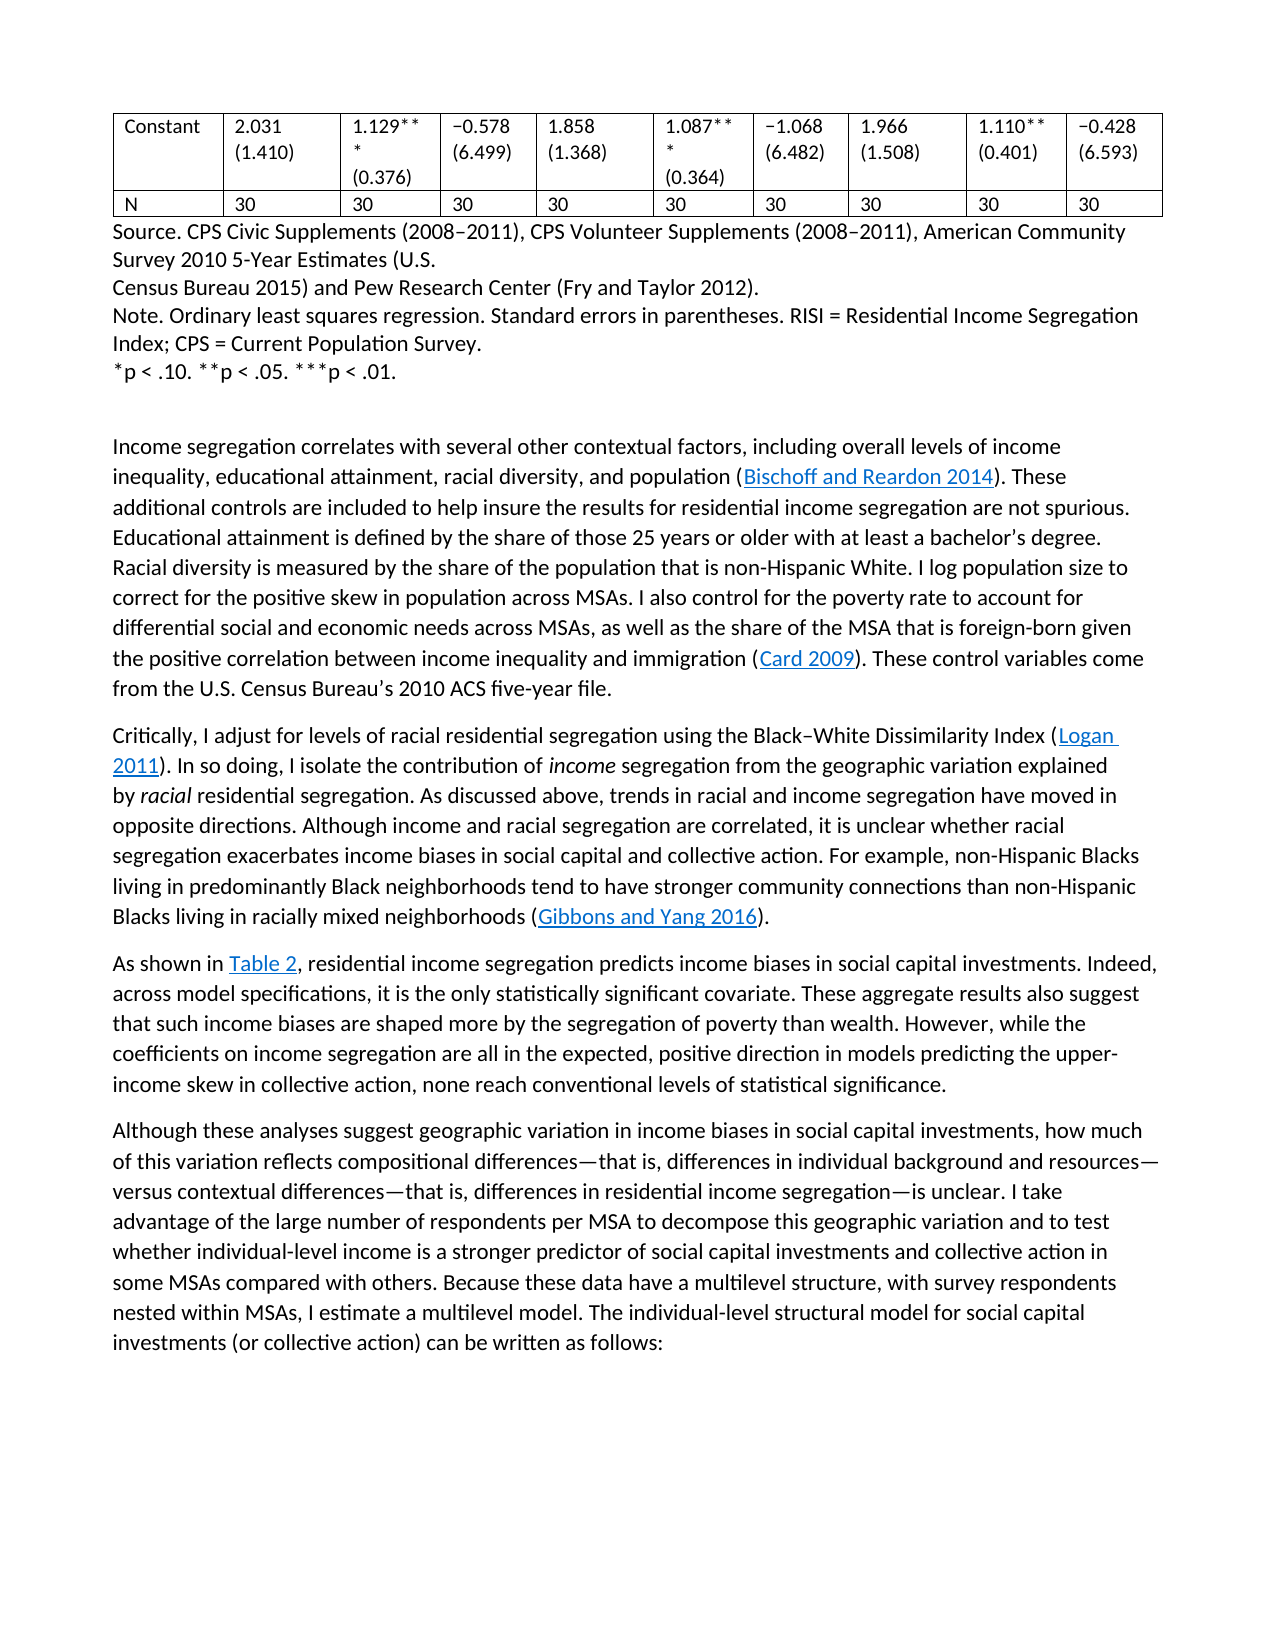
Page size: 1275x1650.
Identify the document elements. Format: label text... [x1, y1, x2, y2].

text *p < .10. **p < .05. ***p < .01. [112, 357, 1162, 385]
text Note. Ordinary least squares regression. Standard errors in parentheses. RISI = Residential Income Segregation Index; CPS = Current Population Survey. [112, 301, 1162, 357]
table_cell 2.031 (1.410) [224, 114, 340, 190]
table_cell 1.110** (0.401) [967, 114, 1066, 190]
table_cell 1.129*** (0.376) [341, 114, 440, 190]
table_cell −0.578 (6.499) [441, 114, 536, 190]
text Income segregation correlates with several other contextual factors, including overall levels of income inequality, educational attainment, racial diversity, and population (Bischoff and Reardon 2014). These additional controls are included to help insure the results for residential income segregation are not spurious. Educational attainment is defined by the share of those 25 years or older with at least a bachelor’s degree. Racial diversity is measured by the share of the population that is non-Hispanic White. I log population size to correct for the positive skew in population across MSAs. I also control for the poverty rate to account for differential social and economic needs across MSAs, as well as the share of the MSA that is foreign-born given the positive correlation between income inequality and immigration (Card 2009). These control variables come from the U.S. Census Bureau’s 2010 ACS five-year file. [112, 432, 1162, 702]
table_cell 30 [224, 191, 340, 216]
table_cell 30 [849, 191, 966, 216]
table_cell 30 [441, 191, 536, 216]
table_cell N [114, 191, 223, 216]
table_cell 1.087*** (0.364) [654, 114, 753, 190]
table_cell 30 [654, 191, 753, 216]
table_cell 30 [967, 191, 1066, 216]
table_cell 30 [754, 191, 848, 216]
text Source. CPS Civic Supplements (2008–2011), CPS Volunteer Supplements (2008–2011), American Community Survey 2010 5-Year Estimates (U.S. [112, 217, 1162, 273]
table_cell 1.966 (1.508) [849, 114, 966, 190]
table_cell 30 [1067, 191, 1162, 216]
table_cell −0.428 (6.593) [1067, 114, 1162, 190]
table_cell 1.858 (1.368) [537, 114, 653, 190]
text Although these analyses suggest geographic variation in income biases in social capital investments, how much of this variation reflects compositional differences—that is, differences in individual background and resources—versus contextual differences—that is, differences in residential income segregation—is unclear. I take advantage of the large number of respondents per MSA to decompose this geographic variation and to test whether individual-level income is a stronger predictor of social capital investments and collective action in some MSAs compared with others. Because these data have a multilevel structure, with survey respondents nested within MSAs, I estimate a multilevel model. The individual-level structural model for social capital investments (or collective action) can be written as follows: [112, 1117, 1162, 1356]
table_cell 30 [341, 191, 440, 216]
table_cell Constant [114, 114, 223, 190]
table_cell 30 [537, 191, 653, 216]
table_cell −1.068 (6.482) [754, 114, 848, 190]
text Census Bureau 2015) and Pew Research Center (Fry and Taylor 2012). [112, 273, 1162, 301]
text As shown in Table 2, residential income segregation predicts income biases in social capital investments. Indeed, across model specifications, it is the only statistically significant covariate. These aggregate results also suggest that such income biases are shaped more by the segregation of poverty than wealth. However, while the coefficients on income segregation are all in the expected, positive direction in models predicting the upper-income skew in collective action, none reach conventional levels of statistical significance. [112, 949, 1162, 1098]
text Critically, I adjust for levels of racial residential segregation using the Black–White Dissimilarity Index (Logan 2011). In so doing, I isolate the contribution of income segregation from the geographic variation explained by racial residential segregation. As discussed above, trends in racial and income segregation have moved in opposite directions. Although income and racial segregation are correlated, it is unclear whether racial segregation exacerbates income biases in social capital and collective action. For example, non-Hispanic Blacks living in predominantly Black neighborhoods tend to have stronger community connections than non-Hispanic Blacks living in racially mixed neighborhoods (Gibbons and Yang 2016). [112, 721, 1162, 930]
